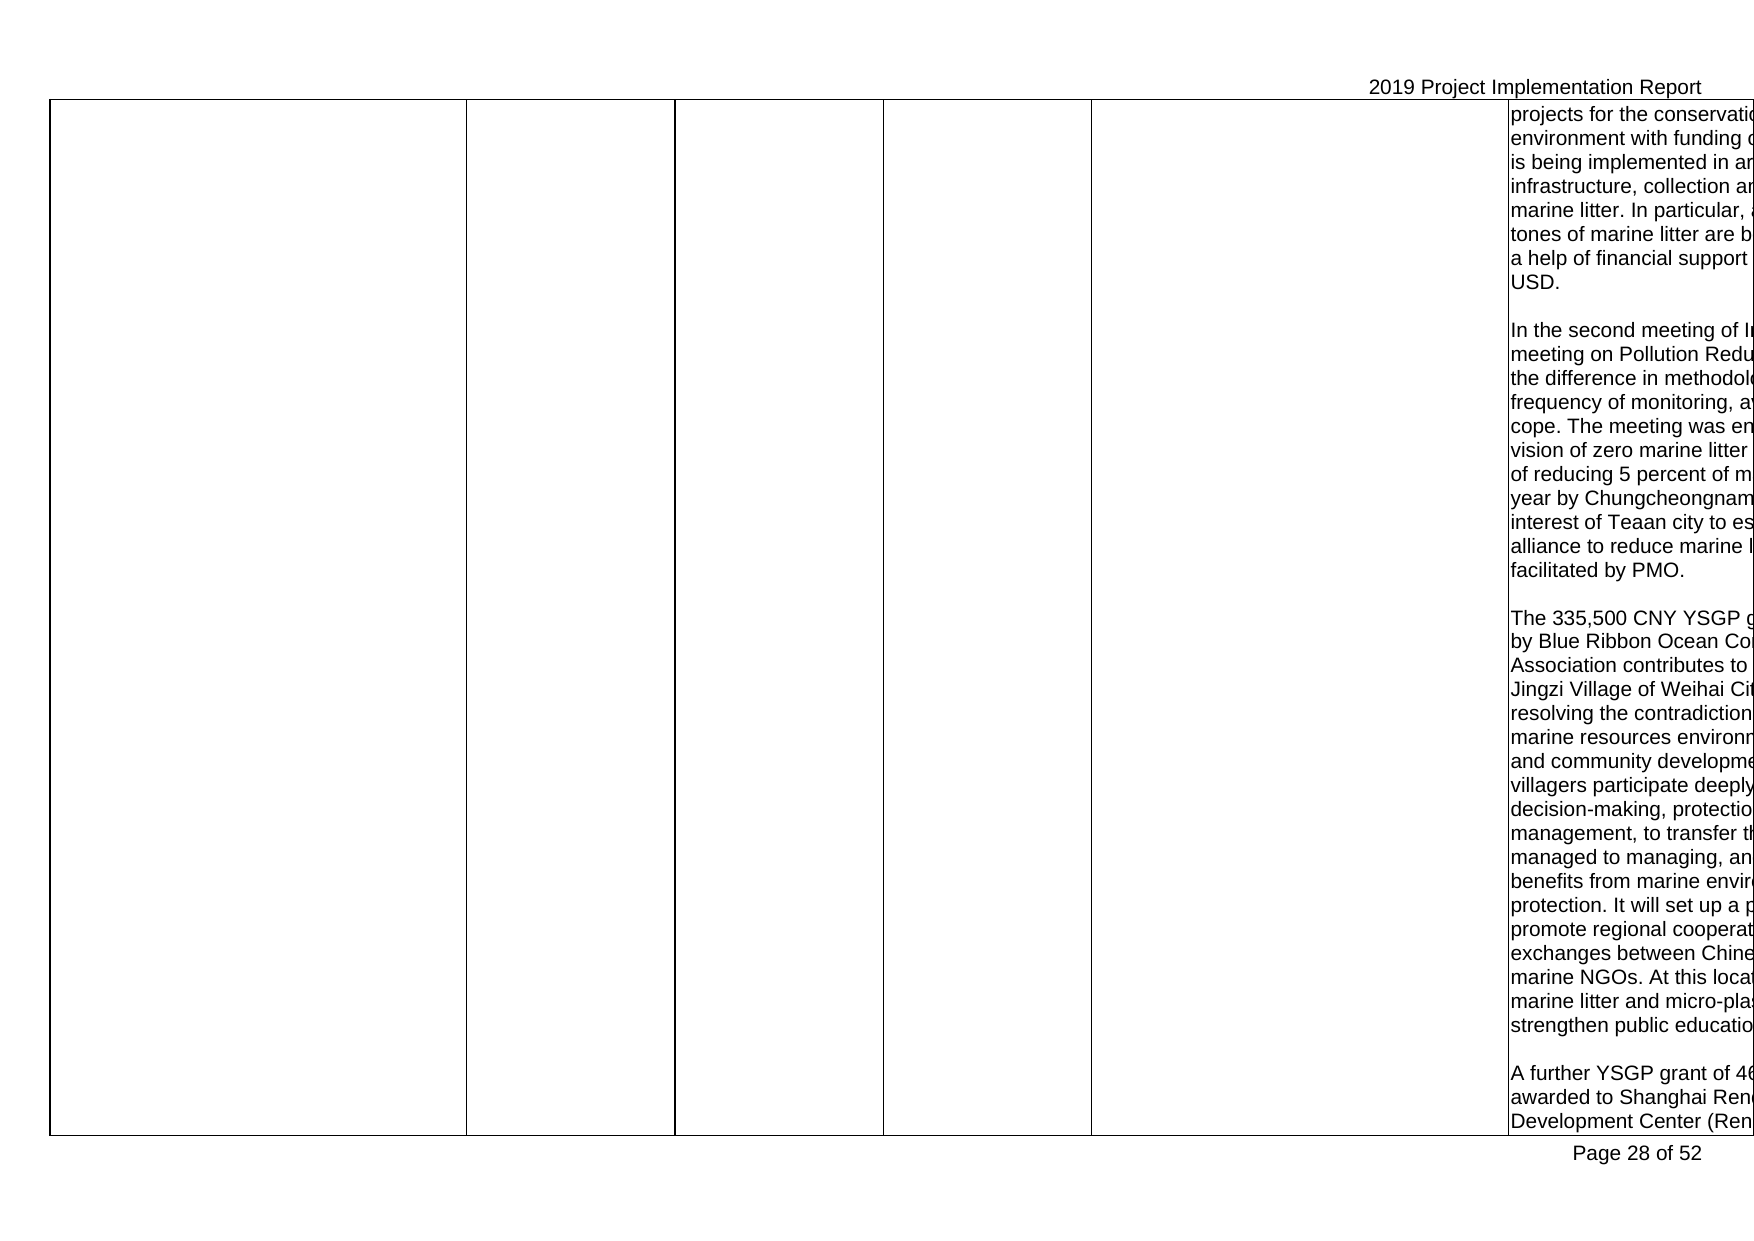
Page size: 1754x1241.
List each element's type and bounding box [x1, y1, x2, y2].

table_cell [1092, 100, 1508, 1134]
table_cell [1509, 100, 1753, 1134]
table_cell [51, 100, 466, 1134]
table_cell [676, 100, 883, 1134]
table_cell [884, 100, 1091, 1134]
table_cell [467, 100, 674, 1134]
